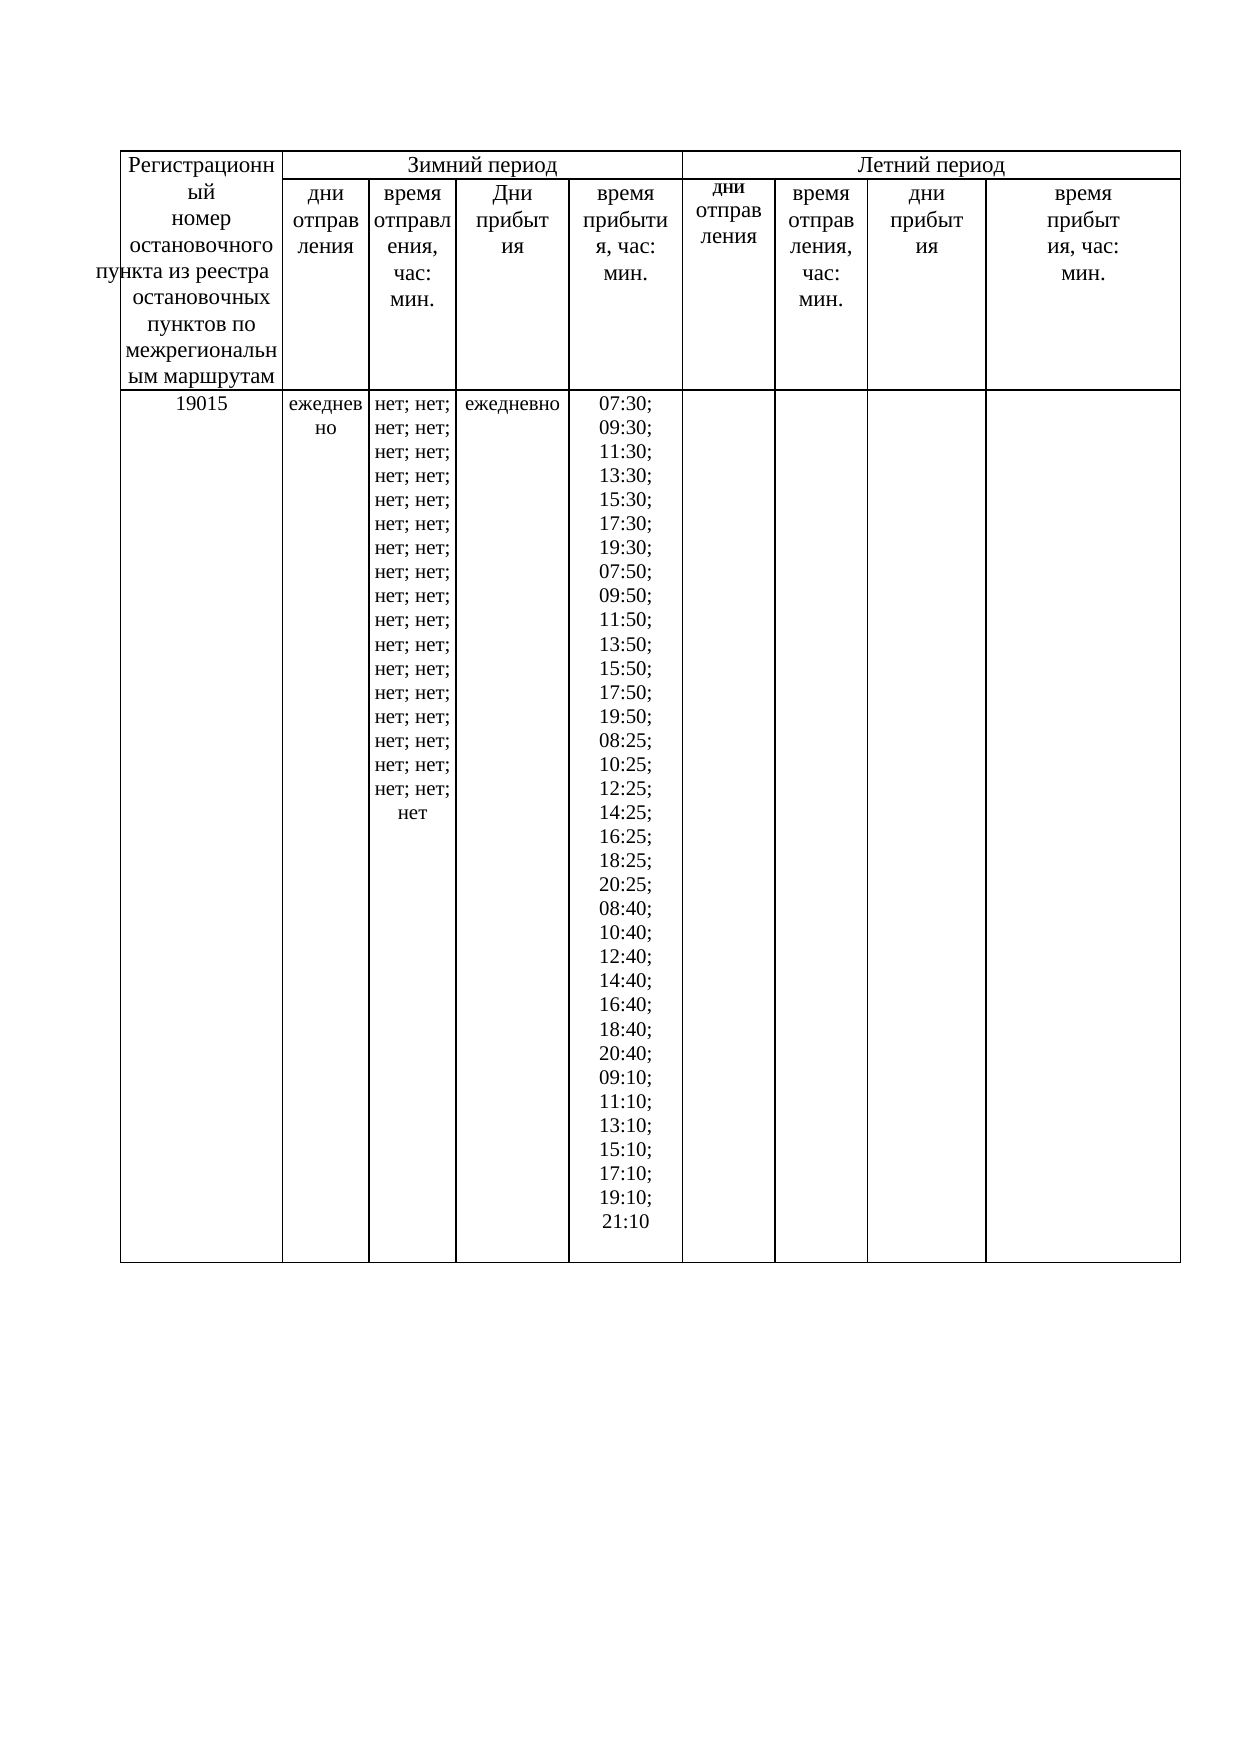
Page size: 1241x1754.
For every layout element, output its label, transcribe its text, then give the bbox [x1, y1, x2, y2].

table_cell дни прибыт ия [868, 180, 985, 389]
table_cell время отправ ления, час: мин. [776, 180, 867, 389]
table_cell [776, 391, 867, 1262]
table_cell время прибыти я, час: мин. [570, 180, 682, 389]
table_cell дни отправ ления [283, 180, 368, 389]
table_cell время прибыт ия, час: мин. [987, 180, 1180, 389]
table_cell ежедневно [457, 391, 568, 1262]
table_cell 07:30; 09:30; 11:30; 13:30; 15:30; 17:30; 19:30; 07:50; 09:50; 11:50; 13:50; 15:50; 17:50; 19:50; 08:25; 10:25; 12:25; 14:25; 16:25; 18:25; 20:25; 08:40; 10:40; 12:40; 14:40; 16:40; 18:40; 20:40; 09:10; 11:10; 13:10; 15:10; 17:10; 19:10; 21:10 [570, 391, 682, 1262]
table_cell [683, 391, 774, 1262]
table_cell ДНИ отправ ления [683, 180, 774, 389]
table_cell Дни прибыт ия [457, 180, 568, 389]
table_cell время отправл ения, час: мин. [370, 180, 455, 389]
table_header Регистрационный номер остановочного пункта из реестра остановочных пунктов по межрегиональным маршрутам регулярных перевозок [121, 152, 282, 389]
table_header Летний период [683, 152, 1180, 178]
table_cell [868, 391, 985, 1262]
table_header Зимний период [283, 152, 682, 178]
table_cell ежедневно [283, 391, 368, 1262]
table_cell [987, 391, 1180, 1262]
table_cell 19015 [121, 391, 282, 1262]
table_cell нет; нет; нет; нет; нет; нет; нет; нет; нет; нет; нет; нет; нет; нет; нет; нет; нет; нет; нет; нет; нет; нет; нет; нет; нет; нет; нет; нет; нет; нет; нет; нет; нет; нет; нет [370, 391, 455, 1262]
